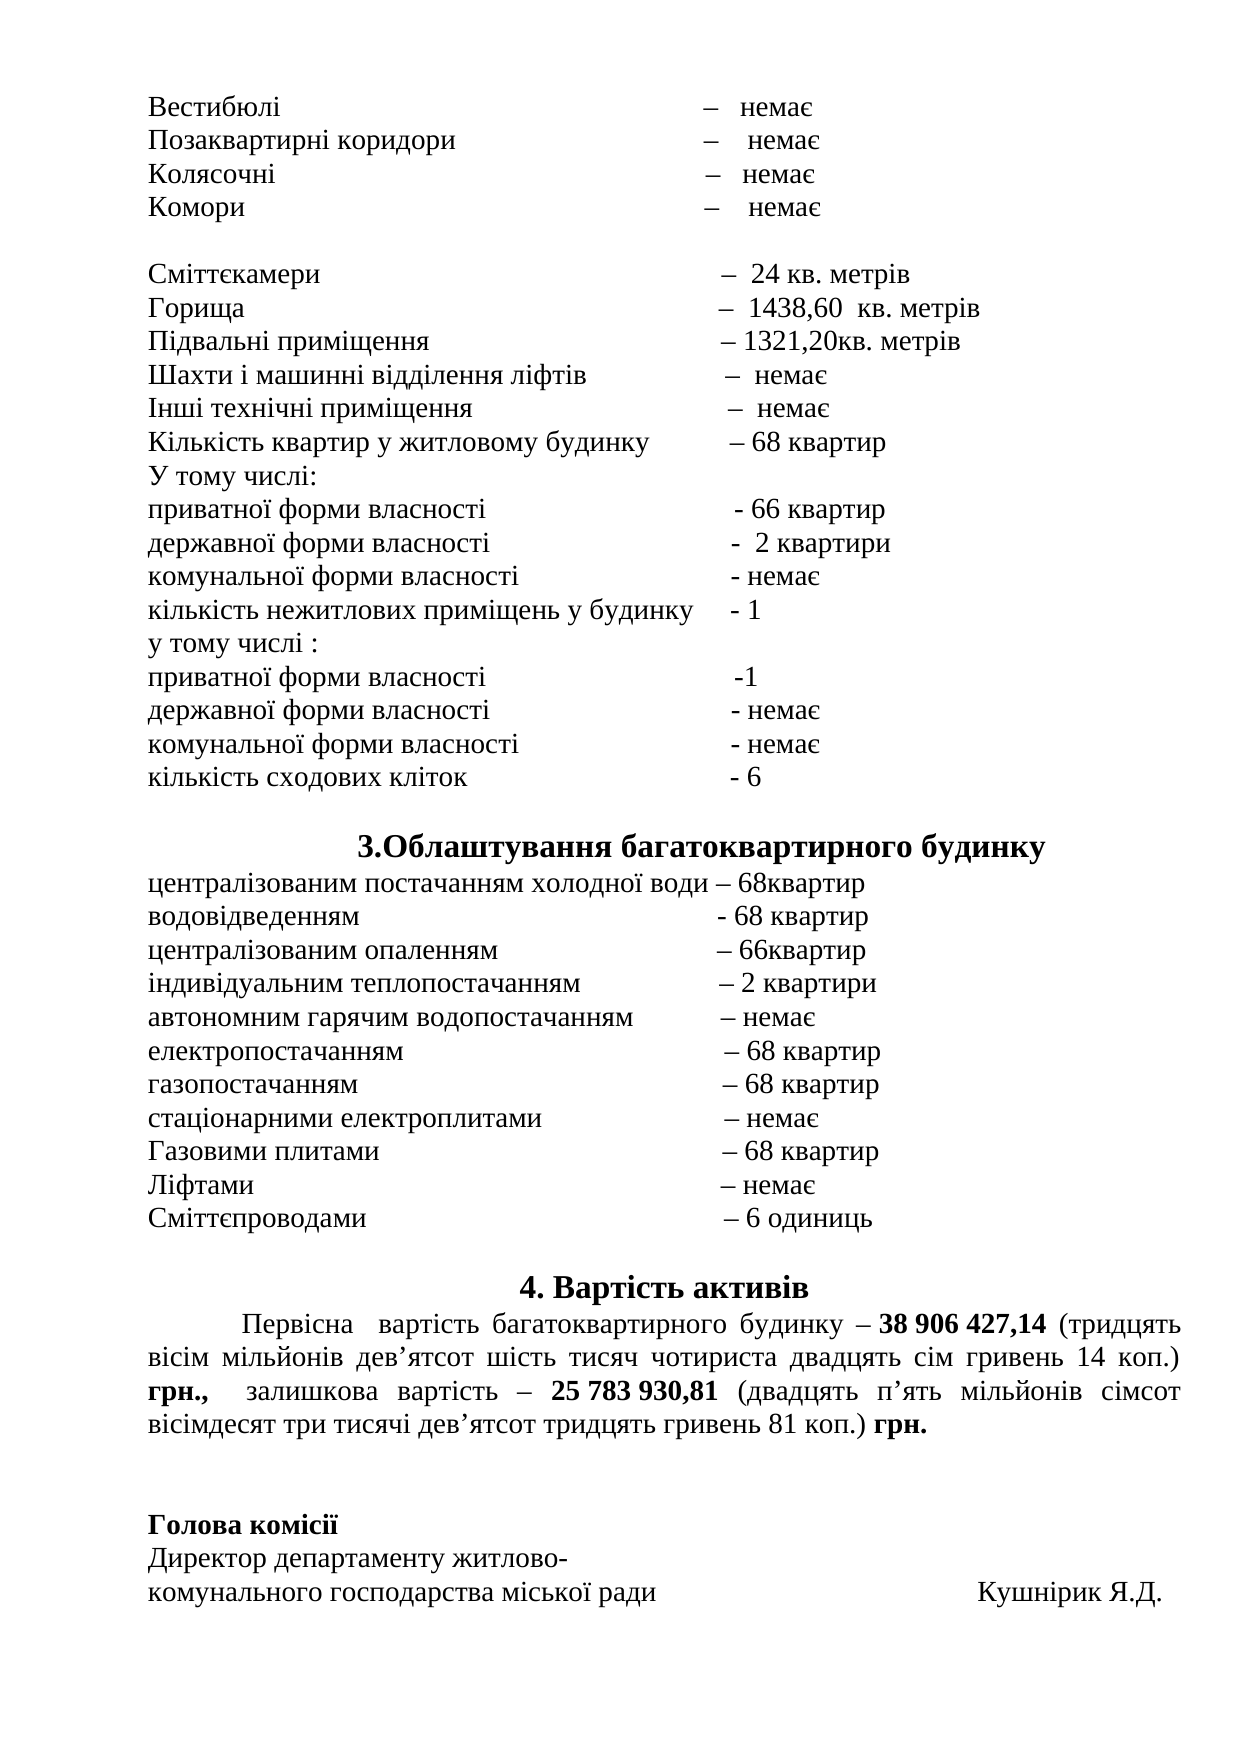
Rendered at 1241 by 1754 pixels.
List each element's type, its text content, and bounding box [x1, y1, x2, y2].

text Кількість квартир у житловому будинку – 68 квартир [148, 424, 1181, 458]
text приватної форми власності -1 [148, 659, 1181, 692]
text Сміттєпроводами – 6 одиниць [148, 1200, 1181, 1234]
text Ліфтами – немає [148, 1167, 1181, 1200]
text Голова комісії [148, 1507, 1181, 1541]
text Позаквартирні коридори – немає [148, 122, 1181, 156]
text Шахти і машинні відділення ліфтів – немає [148, 357, 1181, 391]
text у тому числі : [148, 625, 1181, 659]
text державної форми власності - 2 квартири [148, 525, 1181, 558]
text державної форми власності - немає [148, 692, 1181, 726]
text комунальної форми власності - немає [148, 558, 1181, 592]
text Первісна вартість багатоквартирного будинку – 38 906 427,14 (тридцять вісім мільйонів дев’ятсот шість тисяч чотириста двадцять сім гривень 14 коп.) грн., залишкова вартість – 25 783 930,81 (двадцять п’ять мільйонів сімсот вісімдесят три тисячі дев’ятсот тридцять гривень 81 коп.) грн. [148, 1306, 1181, 1440]
text Вестибюлі – немає [148, 89, 1181, 122]
text 3.Облаштування багатоквартирного будинку [221, 827, 1181, 865]
text Газовими плитами – 68 квартир [148, 1133, 1181, 1167]
text Директор департаменту житлово- [148, 1541, 1181, 1574]
text Колясочні – немає [148, 156, 1181, 189]
text Підвальні приміщення – 1321,20кв. метрів [148, 323, 1181, 357]
text централізованим опаленням – 66квартир [148, 932, 1181, 966]
text газопостачанням – 68 квартир [148, 1066, 1181, 1100]
text Сміттєкамери – 24 кв. метрів [148, 256, 1181, 290]
text 4. Вартість активів [148, 1267, 1181, 1306]
text Інші технічні приміщення – немає [148, 391, 1181, 424]
text кількість сходових кліток - 6 [148, 759, 1181, 793]
text Комори – немає [148, 189, 1181, 223]
text електропостачанням – 68 квартир [148, 1033, 1181, 1066]
text Горища – 1438,60 кв. метрів [148, 290, 1181, 323]
text стаціонарними електроплитами – немає [148, 1100, 1181, 1133]
text комунальної форми власності - немає [148, 726, 1181, 759]
text комунального господарства міської ради Кушнірик Я.Д. [148, 1574, 1181, 1608]
text централізованим постачанням холодної води – 68квартир [148, 865, 1181, 898]
text індивідуальним теплопостачанням – 2 квартири [148, 966, 1181, 999]
text кількість нежитлових приміщень у будинку - 1 [148, 592, 1181, 625]
text водовідведенням - 68 квартир [148, 898, 1181, 932]
text автономним гарячим водопостачанням – немає [148, 999, 1181, 1033]
text У тому числі: [148, 458, 1181, 491]
text приватної форми власності - 66 квартир [148, 491, 1181, 525]
